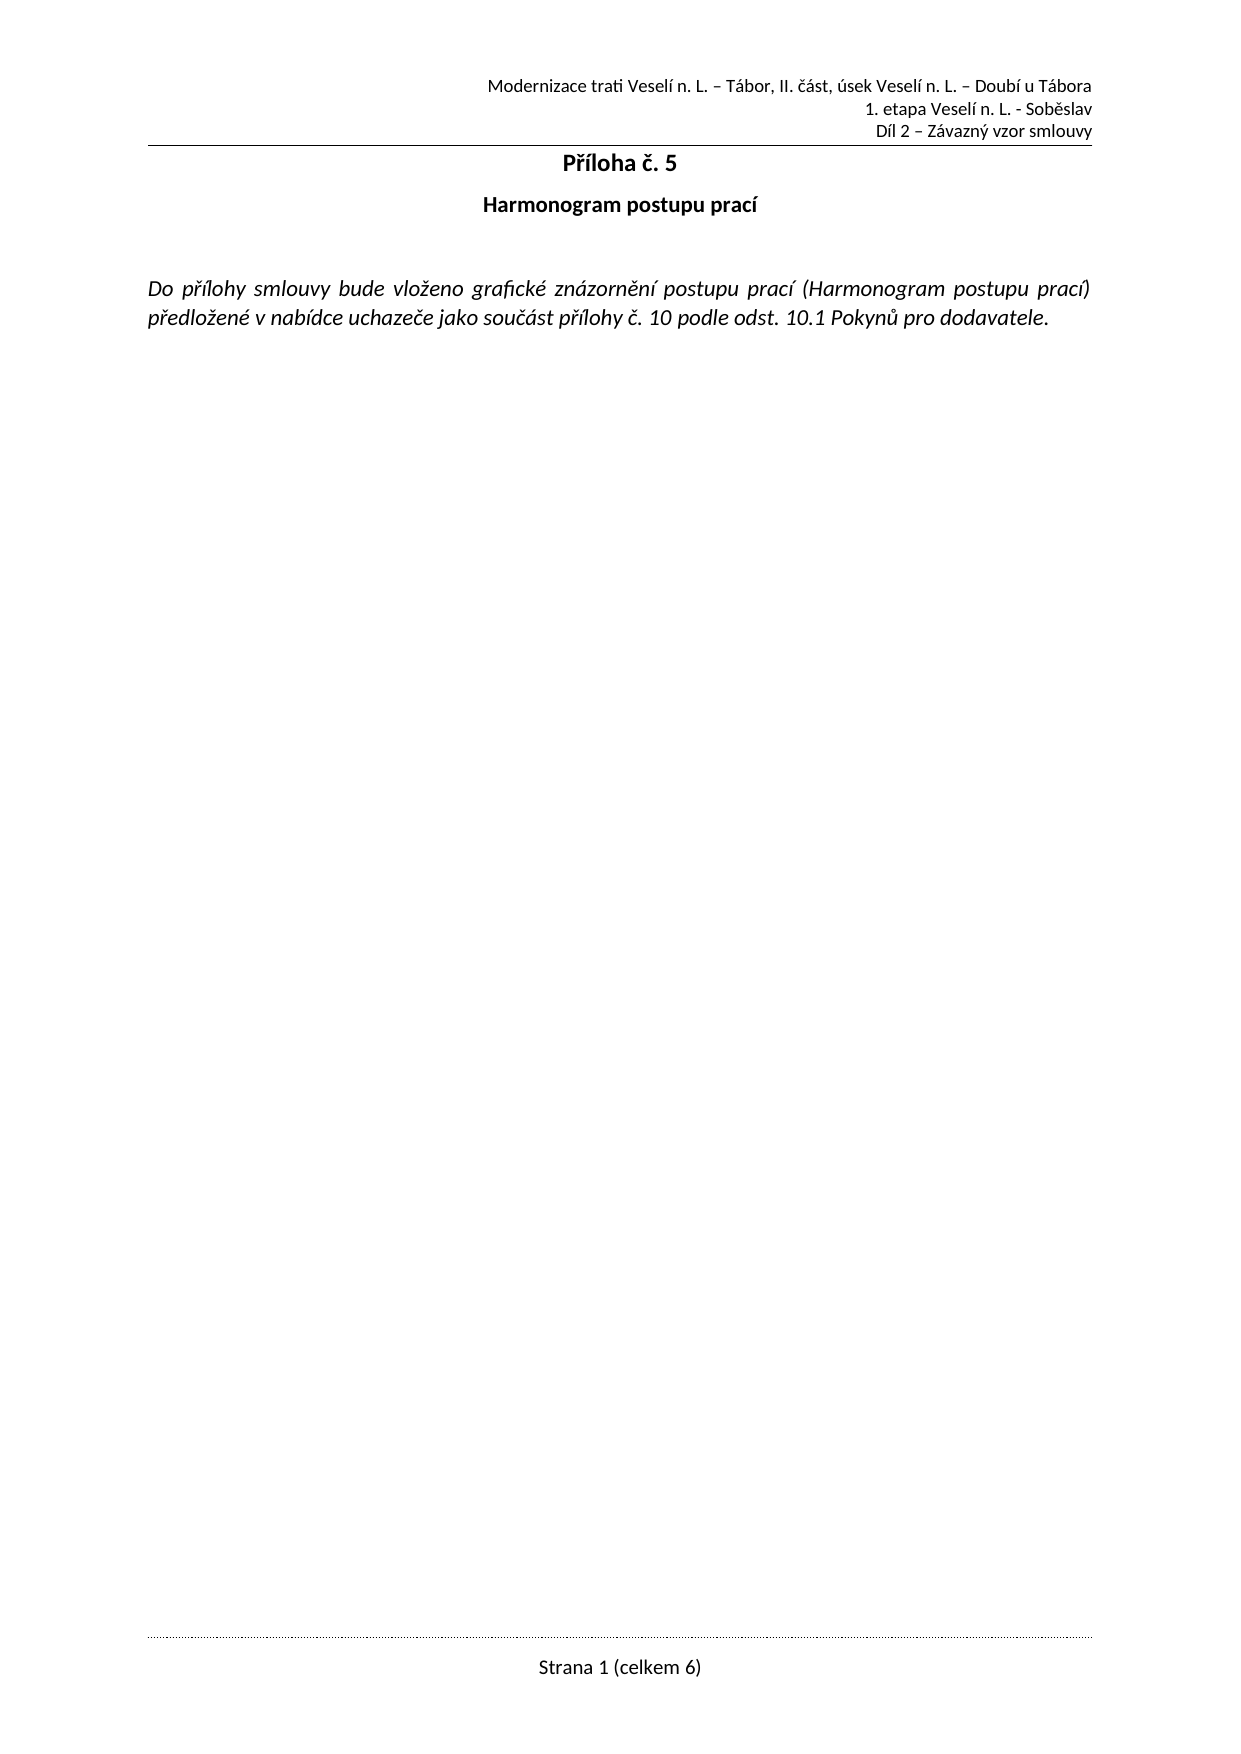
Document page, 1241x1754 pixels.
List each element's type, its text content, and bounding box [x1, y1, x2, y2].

text Harmonogram postupu prací [148, 189, 1092, 218]
text Do přílohy smlouvy bude vloženo grafické znázornění postupu prací (Harmonogram postupu prací) předložené v nabídce uchazeče jako součást přílohy č. 10 podle odst. 10.1 Pokynů pro dodavatele. [148, 273, 1092, 331]
text Příloha č. 5 [148, 148, 1092, 177]
